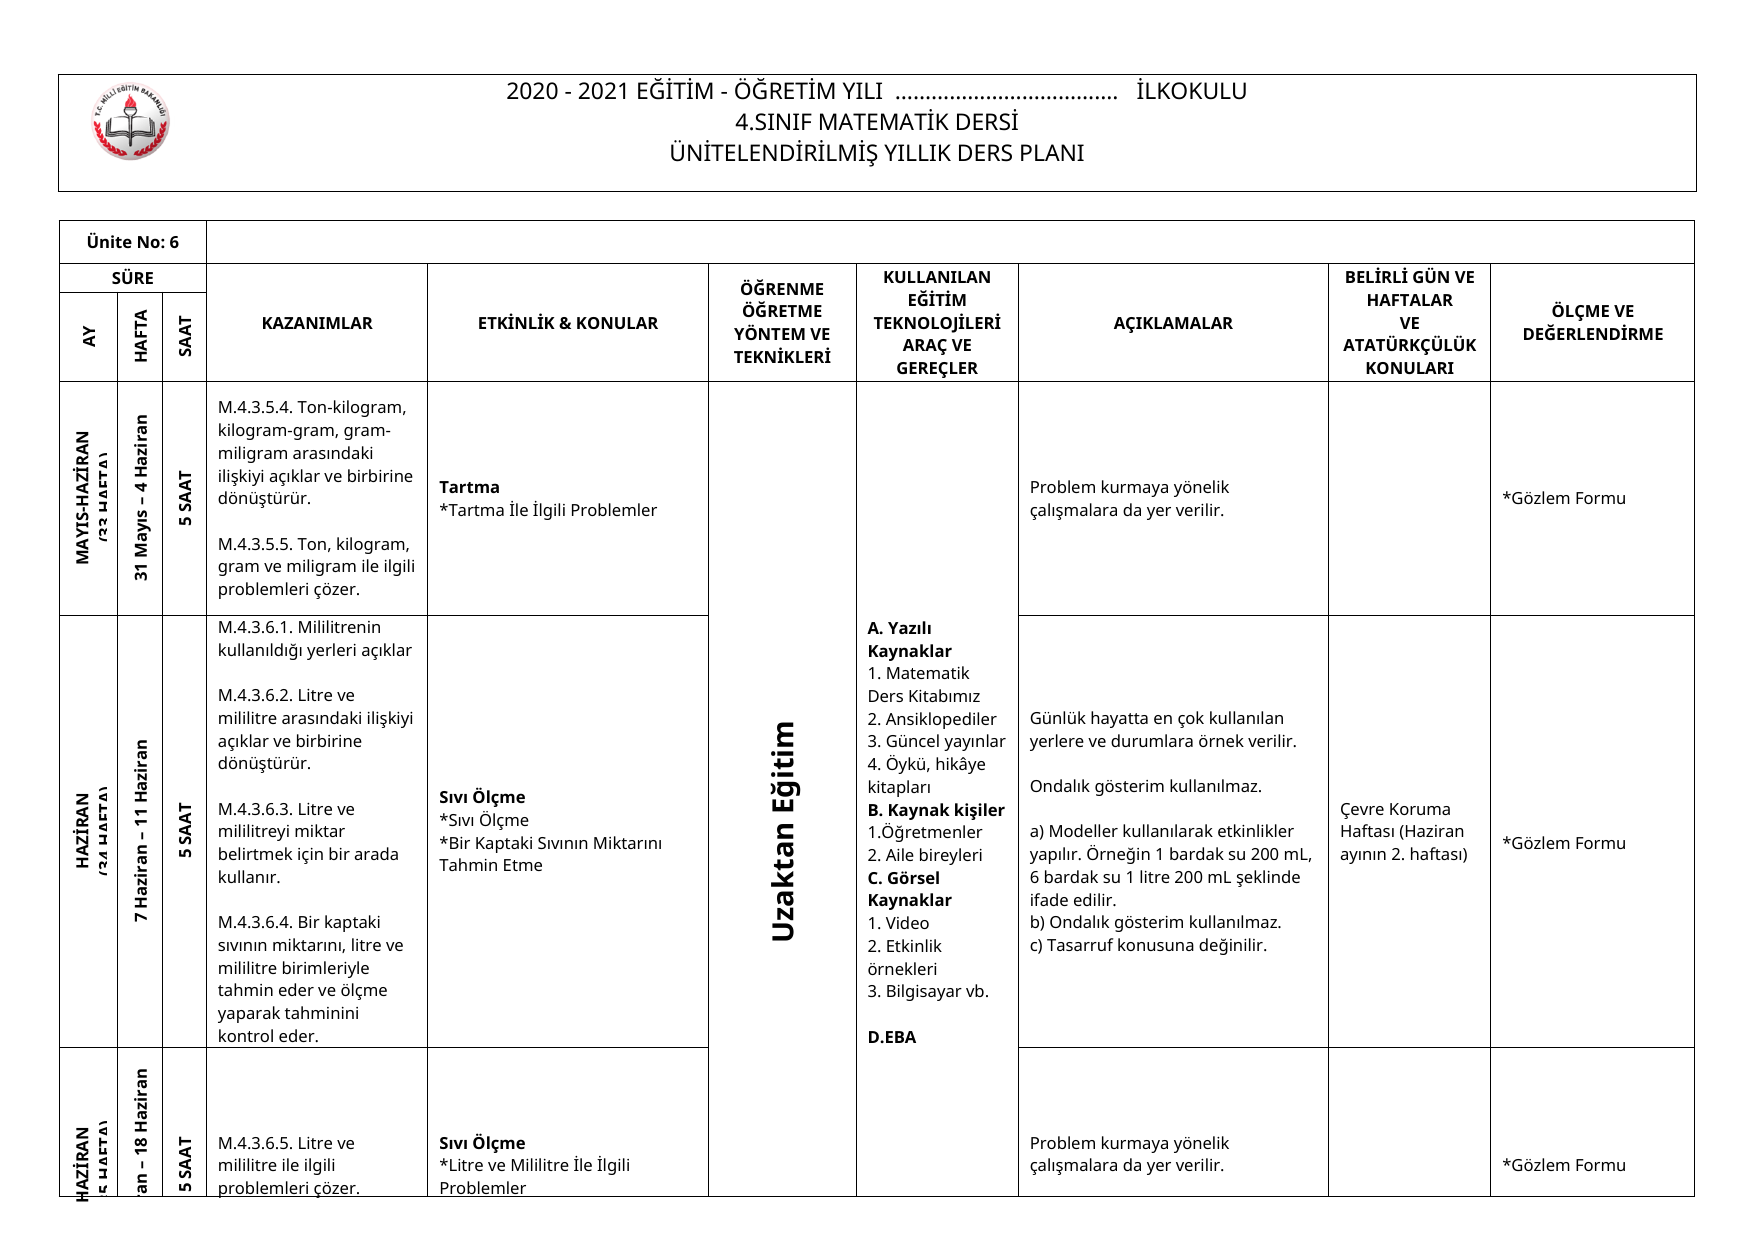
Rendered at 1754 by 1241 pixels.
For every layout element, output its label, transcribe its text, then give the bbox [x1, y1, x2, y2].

table_cell AÇIKLAMALAR [1019, 264, 1328, 381]
table_cell KAZANIMLAR [207, 264, 427, 381]
table_cell KULLANILAN EĞİTİM TEKNOLOJİLERİ ARAÇ VE GEREÇLER [857, 264, 1018, 381]
table_cell *Gözlem Formu [1491, 1048, 1694, 1196]
table_cell M.4.3.5.4. Ton-kilogram, kilogram-gram, gram-miligram arasındaki ilişkiyi açıklar ve birbirine dönüştürür. M.4.3.5.5. Ton, kilogram, gram ve miligram ile ilgili problemleri çözer. [207, 382, 427, 614]
table_cell ÖĞRENME ÖĞRETME YÖNTEM VE TEKNİKLERİ [709, 264, 856, 381]
table_cell 5 SAAT [163, 1048, 206, 1196]
table_cell 14 Haziran – 18 Haziran [118, 1048, 162, 1196]
table_cell Sıvı Ölçme *Sıvı Ölçme *Bir Kaptaki Sıvının Miktarını Tahmin Etme [428, 616, 708, 1047]
picture [85, 77, 175, 167]
table_cell M.4.3.6.1. Mililitrenin kullanıldığı yerleri açıklar M.4.3.6.2. Litre ve mililitre arasındaki ilişkiyi açıklar ve birbirine dönüştürür. M.4.3.6.3. Litre ve mililitreyi miktar belirtmek için bir arada kullanır. M.4.3.6.4. Bir kaptaki sıvının miktarını, litre ve mililitre birimleriyle tahmin eder ve ölçme yaparak tahminini kontrol eder. [207, 616, 427, 1047]
table_cell 31 Mayıs – 4 Haziran [118, 382, 162, 614]
table_cell Çevre Koruma Haftası (Haziran ayının 2. haftası) [1329, 616, 1490, 1047]
table_cell Tartma *Tartma İle İlgili Problemler [428, 382, 708, 614]
table_cell ÖLÇME VE DEĞERLENDİRME [1491, 264, 1694, 381]
table_cell M.4.3.6.5. Litre ve mililitre ile ilgili problemleri çözer. [207, 1048, 427, 1196]
table_cell 5 SAAT [163, 616, 206, 1047]
table_cell [1329, 382, 1490, 614]
table_cell A. Yazılı Kaynaklar 1. Matematik Ders Kitabımız 2. Ansiklopediler 3. Güncel yayınlar 4. Öykü, hikâye kitapları B. Kaynak kişiler 1.Öğretmenler 2. Aile bireyleri C. Görsel Kaynaklar 1. Video 2. Etkinlik örnekleri 3. Bilgisayar vb. D.EBA [857, 382, 1018, 1196]
table_header [207, 221, 1694, 263]
table_cell MAYIS-HAZİRAN (33.HAFTA) [60, 382, 117, 614]
table_cell Günlük hayatta en çok kullanılan yerlere ve durumlara örnek verilir. Ondalık gösterim kullanılmaz. a) Modeller kullanılarak etkinlikler yapılır. Örneğin 1 bardak su 200 mL, 6 bardak su 1 litre 200 mL şeklinde ifade edilir. b) Ondalık gösterim kullanılmaz. c) Tasarruf konusuna değinilir. [1019, 616, 1328, 1047]
table_cell HAZİRAN (34.HAFTA) [60, 616, 117, 1047]
table_cell SÜRE [60, 264, 206, 292]
table_cell 7 Haziran – 11 Haziran [118, 616, 162, 1047]
table_cell HAFTA [118, 293, 162, 381]
table_cell *Gözlem Formu [1491, 616, 1694, 1047]
table_cell *Gözlem Formu [1491, 382, 1694, 614]
table_cell Sıvı Ölçme *Litre ve Mililitre İle İlgili Problemler [428, 1048, 708, 1196]
table_cell AY [60, 293, 117, 381]
table_cell BELİRLİ GÜN VE HAFTALAR VE ATATÜRKÇÜLÜK KONULARI [1329, 264, 1490, 381]
table_cell Uzaktan Eğitim [709, 382, 856, 1196]
table_cell HAZİRAN (35.HAFTA) [60, 1048, 117, 1196]
table_cell SAAT [163, 293, 206, 381]
table_cell Problem kurmaya yönelik çalışmalara da yer verilir. [1019, 1048, 1328, 1196]
table_cell [1329, 1048, 1490, 1196]
table_header Ünite No: 6 [60, 221, 206, 263]
table_cell 5 SAAT [163, 382, 206, 614]
table_cell Problem kurmaya yönelik çalışmalara da yer verilir. [1019, 382, 1328, 614]
table_cell ETKİNLİK & KONULAR [428, 264, 708, 381]
